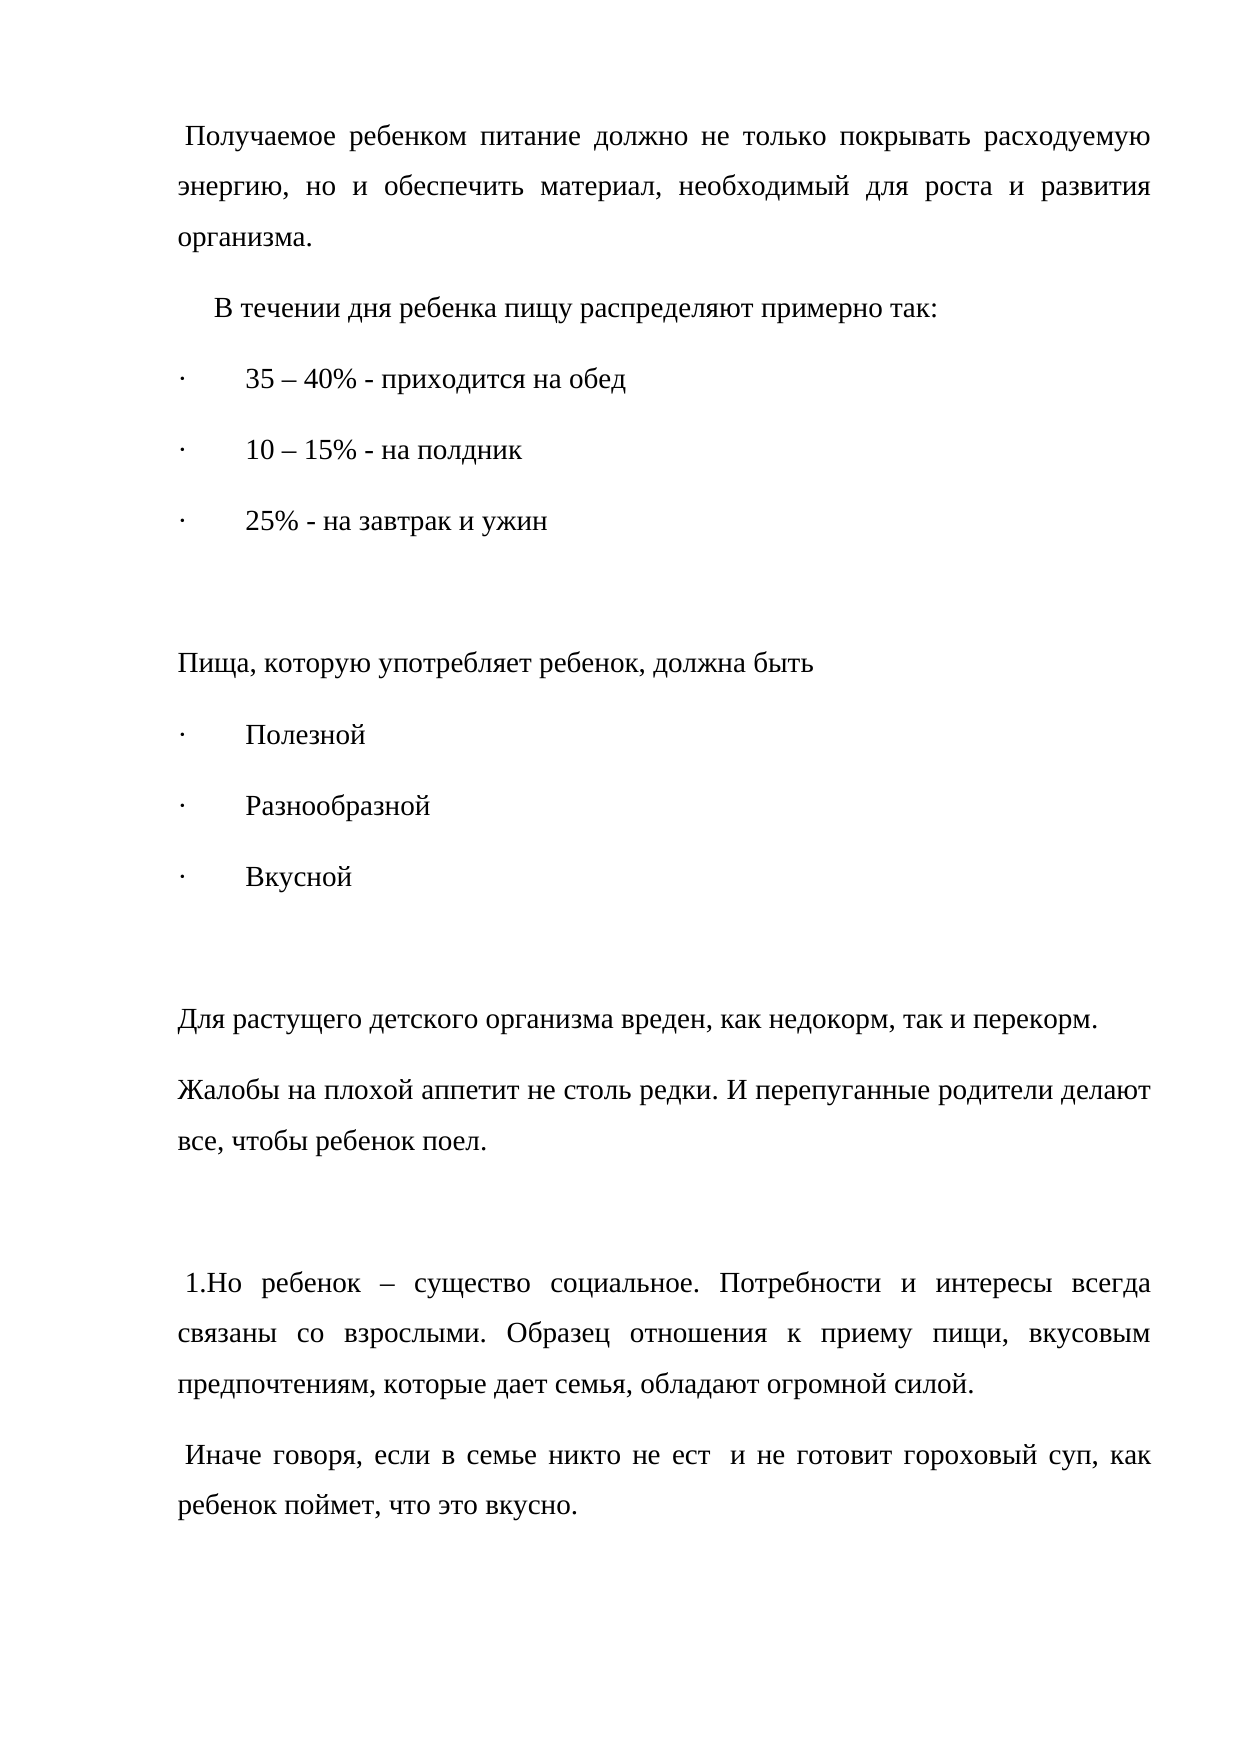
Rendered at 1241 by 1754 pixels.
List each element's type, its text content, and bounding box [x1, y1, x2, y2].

text · 10 – 15% - на полдник [177, 432, 1152, 466]
text · 25% - на завтрак и ужин [177, 503, 1152, 537]
text В течении дня ребенка пищу распределяют примерно так: [177, 290, 1152, 323]
text · Разнообразной [177, 788, 1152, 821]
text Для растущего детского организма вреден, как недокорм, так и перекорм. [177, 1001, 1152, 1035]
text 1.Но ребенок – существо социальное. Потребности и интересы всегда связаны со взрослыми. Образец отношения к приему пищи, вкусовым предпочтениям, которые дает семья, обладают огромной силой. [177, 1265, 1152, 1399]
text Получаемое ребенком питание должно не только покрывать расходуемую энергию, но и обеспечить материал, необходимый для роста и развития организма. [177, 118, 1152, 252]
text Жалобы на плохой аппетит не столь редки. И перепуганные родители делают все, чтобы ребенок поел. [177, 1072, 1152, 1156]
text · 35 – 40% - приходится на обед [177, 361, 1152, 394]
text · Полезной [177, 717, 1152, 750]
text · Вкусной [177, 859, 1152, 893]
text Пища, которую употребляет ребенок, должна быть [177, 646, 1152, 679]
text Иначе говоря, если в семье никто не ест и не готовит гороховый суп, как ребенок поймет, что это вкусно. [177, 1437, 1152, 1521]
